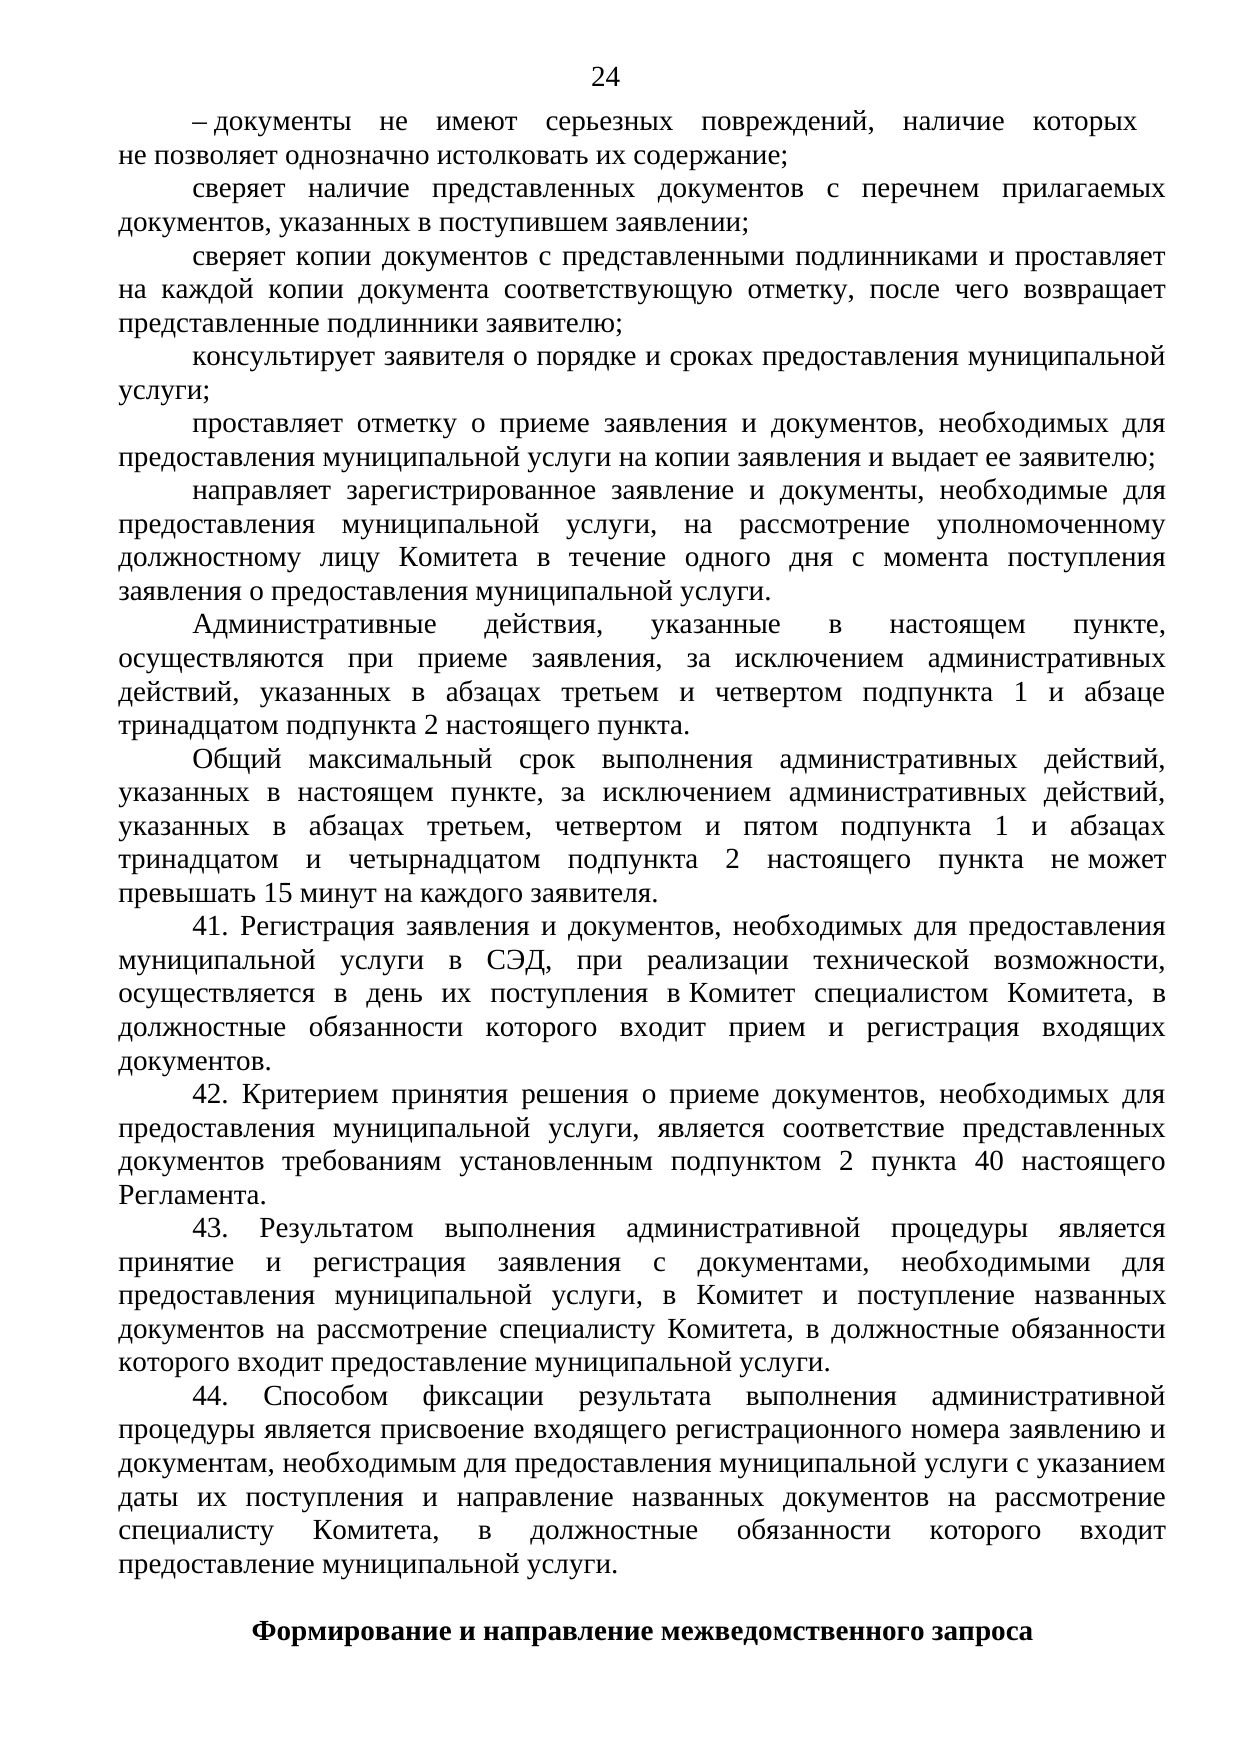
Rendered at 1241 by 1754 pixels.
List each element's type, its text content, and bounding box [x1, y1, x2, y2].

text 42. Критерием принятия решения о приеме документов, необходимых для предоставления муниципальной услуги, является соответствие представленных документов требованиям установленным подпунктом 2 пункта 40 настоящего Регламента. [118, 1076, 1167, 1210]
text сверяет наличие представленных документов с перечнем прилагаемых документов, указанных в поступившем заявлении; [118, 171, 1167, 238]
text – документы не имеют серьезных повреждений, наличие которых не позволяет однозначно истолковать их содержание; [118, 103, 1167, 171]
text Общий максимальный срок выполнения административных действий, указанных в настоящем пункте, за исключением административных действий, указанных в абзацах третьем, четвертом и пятом подпункта 1 и абзацах тринадцатом и четырнадцатом подпункта 2 настоящего пункта не может превышать 15 минут на каждого заявителя. [118, 741, 1167, 908]
text 41. Регистрация заявления и документов, необходимых для предоставления муниципальной услуги в СЭД, при реализации технической возможности, осуществляется в день их поступления в Комитет специалистом Комитета, в должностные обязанности которого входит прием и регистрация входящих документов. [118, 908, 1167, 1076]
text 44. Способом фиксации результата выполнения административной процедуры является присвоение входящего регистрационного номера заявлению и документам, необходимым для предоставления муниципальной услуги с указанием даты их поступления и направление названных документов на рассмотрение специалисту Комитета, в должностные обязанности которого входит предоставление муниципальной услуги. [118, 1378, 1167, 1579]
text 43. Результатом выполнения административной процедуры является принятие и регистрация заявления с документами, необходимыми для предоставления муниципальной услуги, в Комитет и поступление названных документов на рассмотрение специалисту Комитета, в должностные обязанности которого входит предоставление муниципальной услуги. [118, 1210, 1167, 1378]
text Формирование и направление межведомственного запроса [118, 1613, 1167, 1646]
text направляет зарегистрированное заявление и документы, необходимые для предоставления муниципальной услуги, на рассмотрение уполномоченному должностному лицу Комитета в течение одного дня с момента поступления заявления о предоставления муниципальной услуги. [118, 472, 1167, 607]
text консультирует заявителя о порядке и сроках предоставления муниципальной услуги; [118, 338, 1167, 405]
text Административные действия, указанные в настоящем пункте, осуществляются при приеме заявления, за исключением административных действий, указанных в абзацах третьем и четвертом подпункта 1 и абзаце тринадцатом подпункта 2 настоящего пункта. [118, 607, 1167, 741]
text сверяет копии документов с представленными подлинниками и проставляет на каждой копии документа соответствующую отметку, после чего возвращает представленные подлинники заявителю; [118, 238, 1167, 338]
text проставляет отметку о приеме заявления и документов, необходимых для предоставления муниципальной услуги на копии заявления и выдает ее заявителю; [118, 405, 1167, 472]
